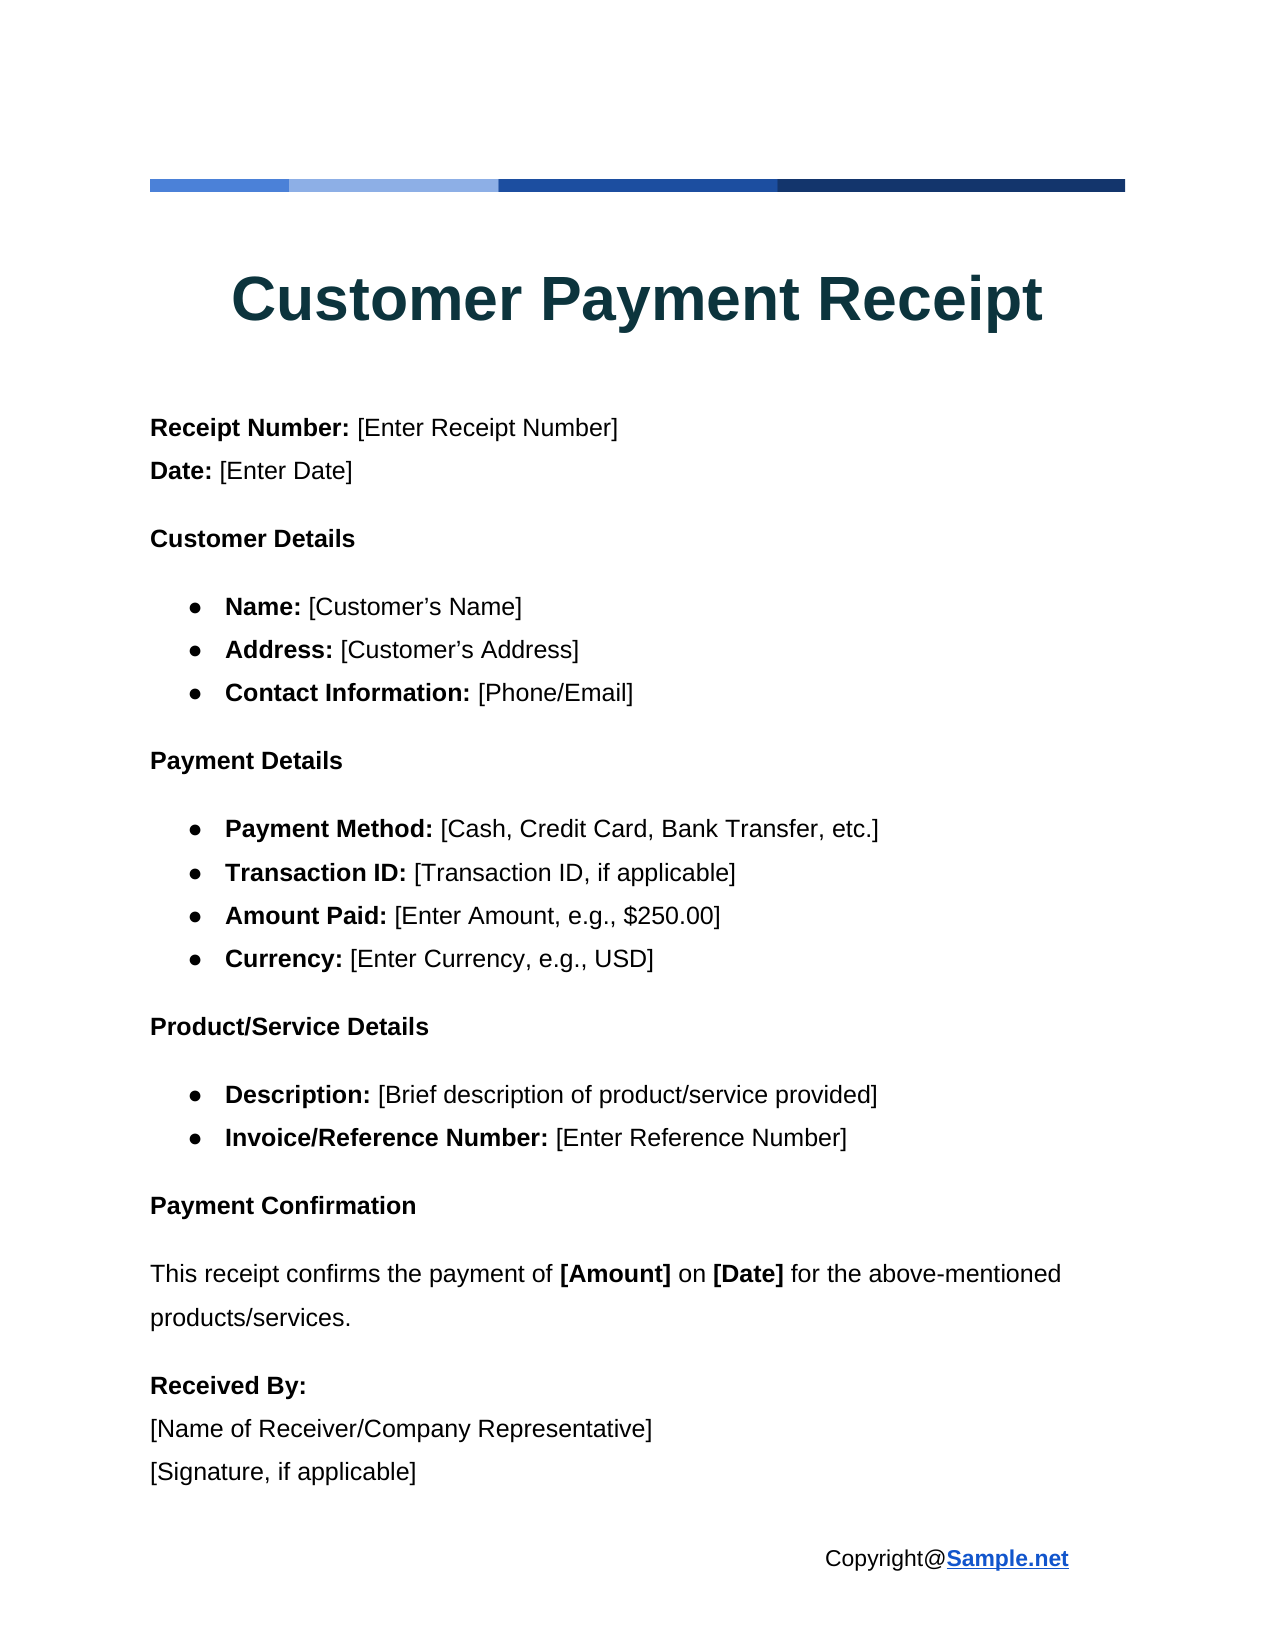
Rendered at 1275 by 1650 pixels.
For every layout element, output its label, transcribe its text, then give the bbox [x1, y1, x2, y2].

text Received By: [Name of Receiver/Company Representative] [Signature, if applicable] [150, 1371, 1125, 1486]
picture [150, 179, 1125, 192]
subtitle Payment Confirmation [150, 1191, 1125, 1220]
text This receipt confirms the payment of [Amount] on [Date] for the above-mentioned products/services. [150, 1259, 1125, 1331]
list Name: [Customer’s Name] [187, 592, 1125, 621]
list Invoice/Reference Number: [Enter Reference Number] [187, 1123, 1125, 1152]
list Amount Paid: [Enter Amount, e.g., $250.00] [187, 901, 1125, 929]
subtitle Customer Details [150, 524, 1125, 552]
list Contact Information: [Phone/Email] [187, 678, 1125, 707]
list Address: [Customer’s Address] [187, 635, 1125, 664]
list Transaction ID: [Transaction ID, if applicable] [187, 857, 1125, 886]
list Currency: [Enter Currency, e.g., USD] [187, 944, 1125, 972]
list Description: [Brief description of product/service provided] [187, 1080, 1125, 1109]
list Payment Method: [Cash, Credit Card, Bank Transfer, etc.] [187, 814, 1125, 843]
text Receipt Number: [Enter Receipt Number] Date: [Enter Date] [150, 369, 1125, 484]
subtitle Customer Payment Receipt [150, 192, 1125, 334]
subtitle Product/Service Details [150, 1012, 1125, 1041]
subtitle Payment Details [150, 746, 1125, 775]
